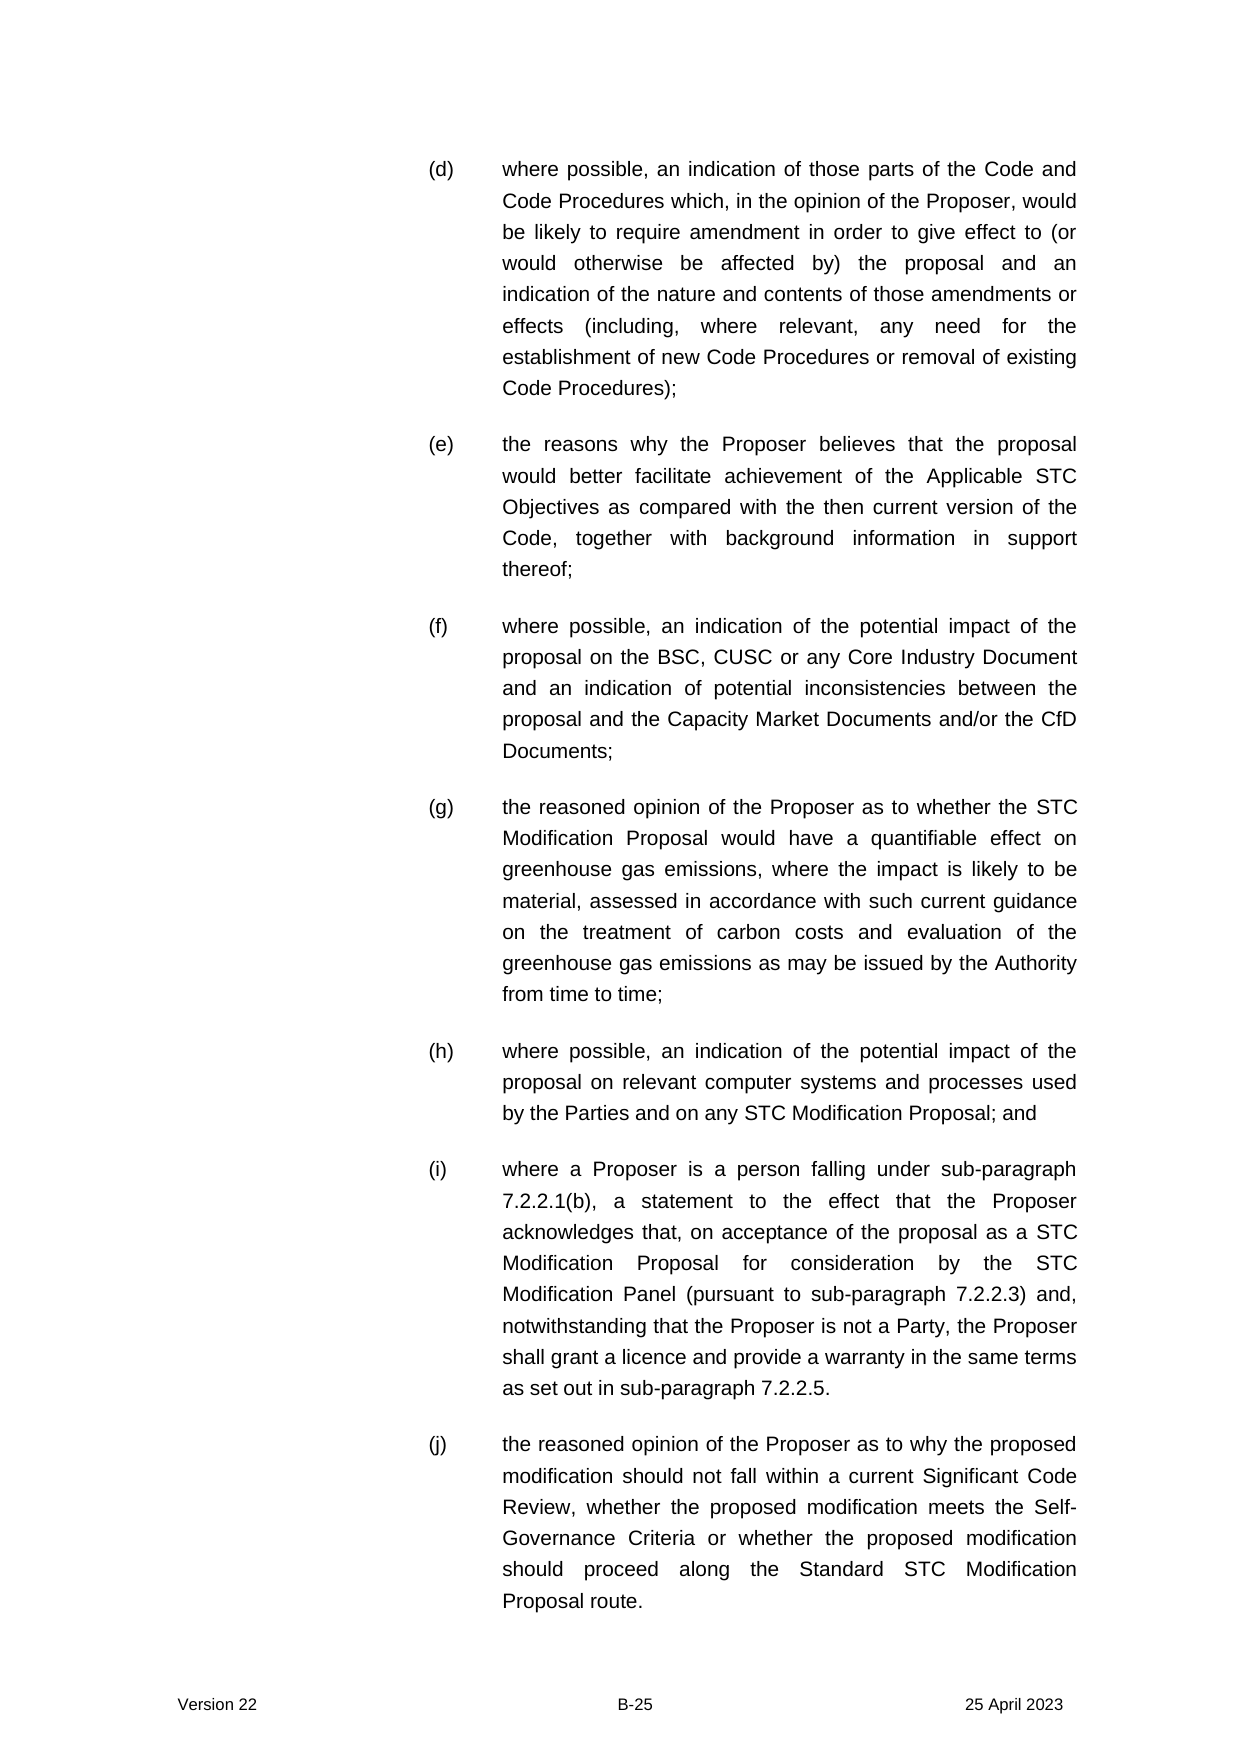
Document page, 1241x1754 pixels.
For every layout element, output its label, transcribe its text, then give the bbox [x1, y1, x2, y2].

text (f) where possible, an indication of the potential impact of the proposal on the BSC, CUSC or any Core Industry Document and an indication of potential inconsistencies between the proposal and the Capacity Market Documents and/or the CfD Documents; [428, 606, 1078, 762]
text (j) the reasoned opinion of the Proposer as to why the proposed modification should not fall within a current Significant Code Review, whether the proposed modification meets the Self-Governance Criteria or whether the proposed modification should proceed along the Standard STC Modification Proposal route. [428, 1425, 1078, 1612]
text (d) where possible, an indication of those parts of the Code and Code Procedures which, in the opinion of the Proposer, would be likely to require amendment in order to give effect to (or would otherwise be affected by) the proposal and an indication of the nature and contents of those amendments or effects (including, where relevant, any need for the establishment of new Code Procedures or removal of existing Code Procedures); [428, 150, 1078, 400]
text (g) the reasoned opinion of the Proposer as to whether the STC Modification Proposal would have a quantifiable effect on greenhouse gas emissions, where the impact is likely to be material, assessed in accordance with such current guidance on the treatment of carbon costs and evaluation of the greenhouse gas emissions as may be issued by the Authority from time to time; [428, 787, 1078, 1006]
text (i) where a Proposer is a person falling under sub-paragraph 7.2.2.1(b), a statement to the effect that the Proposer acknowledges that, on acceptance of the proposal as a STC Modification Proposal for consideration by the STC Modification Panel (pursuant to sub-paragraph 7.2.2.3) and, notwithstanding that the Proposer is not a Party, the Proposer shall grant a licence and provide a warranty in the same terms as set out in sub-paragraph 7.2.2.5. [428, 1150, 1078, 1400]
text (h) where possible, an indication of the potential impact of the proposal on relevant computer systems and processes used by the Parties and on any STC Modification Proposal; and [428, 1031, 1078, 1125]
text (e) the reasons why the Proposer believes that the proposal would better facilitate achievement of the Applicable STC Objectives as compared with the then current version of the Code, together with background information in support thereof; [428, 425, 1078, 581]
